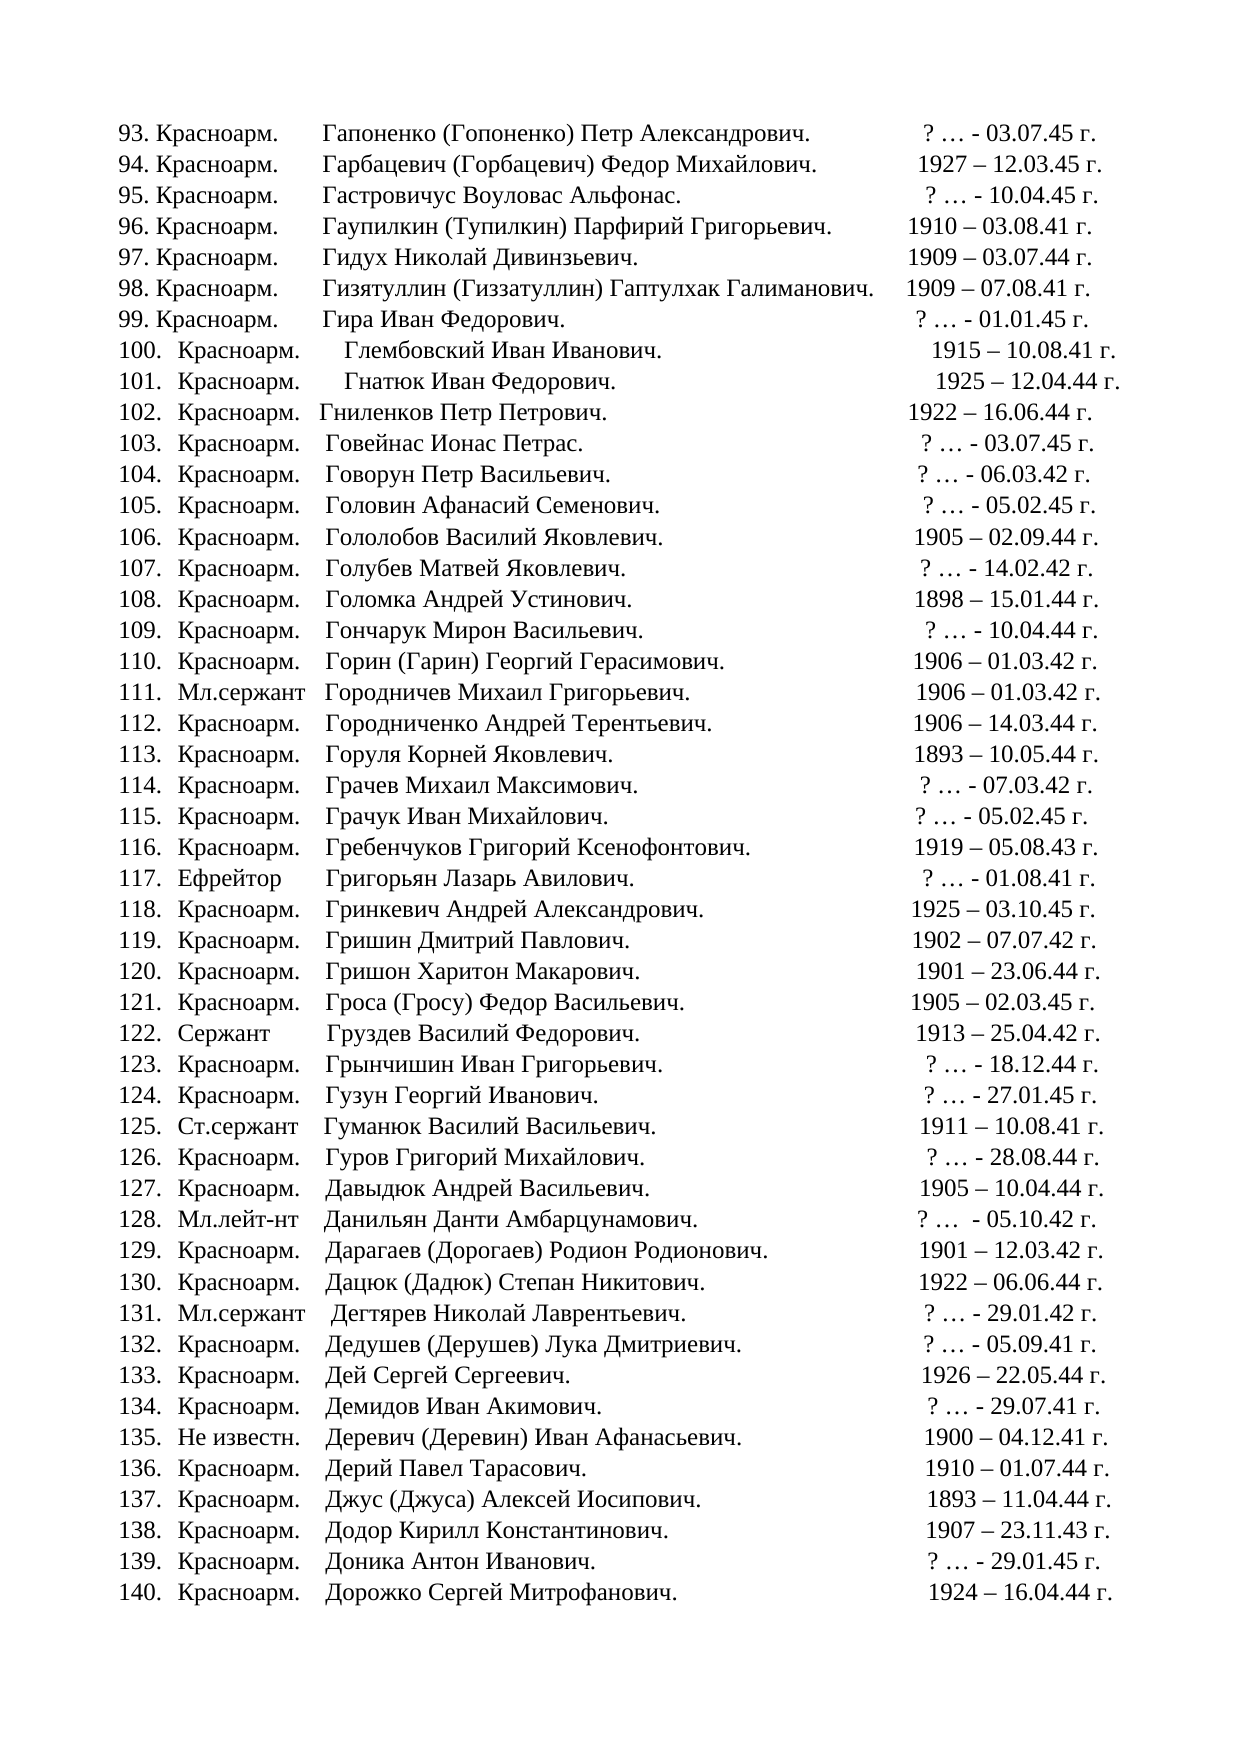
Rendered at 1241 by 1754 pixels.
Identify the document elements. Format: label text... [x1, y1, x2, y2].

list Красноарм. Джус (Джуса) Алексей Иосипович. 1893 – 11.04.44 г. [118, 1484, 1152, 1513]
list Красноарм. Дарагаев (Дорогаев) Родион Родионович. 1901 – 12.03.42 г. [118, 1236, 1152, 1264]
list Красноарм. Гниленков Петр Петрович. 1922 – 16.06.44 г. [118, 397, 1152, 426]
list Мл.сержант Дегтярев Николай Лаврентьевич. ? … - 29.01.42 г. [118, 1298, 1152, 1326]
list Красноарм. Городниченко Андрей Терентьевич. 1906 – 14.03.44 г. [118, 708, 1152, 737]
list Красноарм. Говейнас Ионас Петрас. ? … - 03.07.45 г. [118, 428, 1152, 457]
list Красноарм. Говорун Петр Васильевич. ? … - 06.03.42 г. [118, 459, 1152, 488]
list Красноарм. Доника Антон Иванович. ? … - 29.01.45 г. [118, 1546, 1152, 1575]
list Мл.сержант Городничев Михаил Григорьевич. 1906 – 01.03.42 г. [118, 677, 1152, 706]
list Ефрейтор Григорьян Лазарь Авилович. ? … - 01.08.41 г. [118, 863, 1152, 892]
list Красноарм. Грынчишин Иван Григорьевич. ? … - 18.12.44 г. [118, 1049, 1152, 1078]
list Красноарм. Гира Иван Федорович. ? … - 01.01.45 г. [118, 304, 1152, 333]
list Красноарм. Горуля Корней Яковлевич. 1893 – 10.05.44 г. [118, 739, 1152, 768]
list Красноарм. Демидов Иван Акимович. ? … - 29.07.41 г. [118, 1391, 1152, 1419]
list Красноарм. Грачев Михаил Максимович. ? … - 07.03.42 г. [118, 770, 1152, 799]
list Красноарм. Дацюк (Дадюк) Степан Никитович. 1922 – 06.06.44 г. [118, 1267, 1152, 1295]
list Красноарм. Дорожко Сергей Митрофанович. 1924 – 16.04.44 г. [118, 1577, 1152, 1606]
list Красноарм. Гребенчуков Григорий Ксенофонтович. 1919 – 05.08.43 г. [118, 832, 1152, 861]
list Красноарм. Гринкевич Андрей Александрович. 1925 – 03.10.45 г. [118, 894, 1152, 923]
list Сержант Груздев Василий Федорович. 1913 – 25.04.42 г. [118, 1018, 1152, 1047]
list Красноарм. Грачук Иван Михайлович. ? … - 05.02.45 г. [118, 801, 1152, 830]
list Красноарм. Дедушев (Дерушев) Лука Дмитриевич. ? … - 05.09.41 г. [118, 1329, 1152, 1357]
list Красноарм. Гнатюк Иван Федорович. 1925 – 12.04.44 г. [118, 366, 1152, 395]
list Красноарм. Голубев Матвей Яковлевич. ? … - 14.02.42 г. [118, 553, 1152, 581]
list Красноарм. Гарбацевич (Горбацевич) Федор Михайлович. 1927 – 12.03.45 г. [118, 149, 1152, 178]
list Красноарм. Гаупилкин (Тупилкин) Парфирий Григорьевич. 1910 – 03.08.41 г. [118, 211, 1152, 240]
list Красноарм. Гастровичус Воуловас Альфонас. ? … - 10.04.45 г. [118, 180, 1152, 209]
list Красноарм. Гроса (Гросу) Федор Васильевич. 1905 – 02.03.45 г. [118, 987, 1152, 1016]
list Красноарм. Гуров Григорий Михайлович. ? … - 28.08.44 г. [118, 1142, 1152, 1171]
list Красноарм. Додор Кирилл Константинович. 1907 – 23.11.43 г. [118, 1515, 1152, 1544]
list Красноарм. Гришин Дмитрий Павлович. 1902 – 07.07.42 г. [118, 925, 1152, 954]
list Красноарм. Глембовский Иван Иванович. 1915 – 10.08.41 г. [118, 335, 1152, 364]
list Красноарм. Гончарук Мирон Васильевич. ? … - 10.04.44 г. [118, 615, 1152, 643]
list Красноарм. Гапоненко (Гопоненко) Петр Александрович. ? … - 03.07.45 г. [118, 118, 1152, 147]
list Ст.сержант Гуманюк Василий Васильевич. 1911 – 10.08.41 г. [118, 1111, 1152, 1140]
list Мл.лейт-нт Данильян Данти Амбарцунамович. ? … - 05.10.42 г. [118, 1204, 1152, 1233]
list Красноарм. Дей Сергей Сергеевич. 1926 – 22.05.44 г. [118, 1360, 1152, 1388]
list Красноарм. Дерий Павел Тарасович. 1910 – 01.07.44 г. [118, 1453, 1152, 1482]
list Красноарм. Давыдюк Андрей Васильевич. 1905 – 10.04.44 г. [118, 1173, 1152, 1202]
list Красноарм. Гришон Харитон Макарович. 1901 – 23.06.44 г. [118, 956, 1152, 985]
list Не известн. Деревич (Деревин) Иван Афанасьевич. 1900 – 04.12.41 г. [118, 1422, 1152, 1451]
list Красноарм. Гололобов Василий Яковлевич. 1905 – 02.09.44 г. [118, 522, 1152, 550]
list Красноарм. Горин (Гарин) Георгий Герасимович. 1906 – 01.03.42 г. [118, 646, 1152, 674]
list Красноарм. Гизятуллин (Гиззатуллин) Гаптулхак Галиманович. 1909 – 07.08.41 г. [118, 273, 1152, 302]
list Красноарм. Гузун Георгий Иванович. ? … - 27.01.45 г. [118, 1080, 1152, 1109]
list Красноарм. Головин Афанасий Семенович. ? … - 05.02.45 г. [118, 491, 1152, 519]
list Красноарм. Гидух Николай Дивинзьевич. 1909 – 03.07.44 г. [118, 242, 1152, 271]
list Красноарм. Голомка Андрей Устинович. 1898 – 15.01.44 г. [118, 584, 1152, 612]
